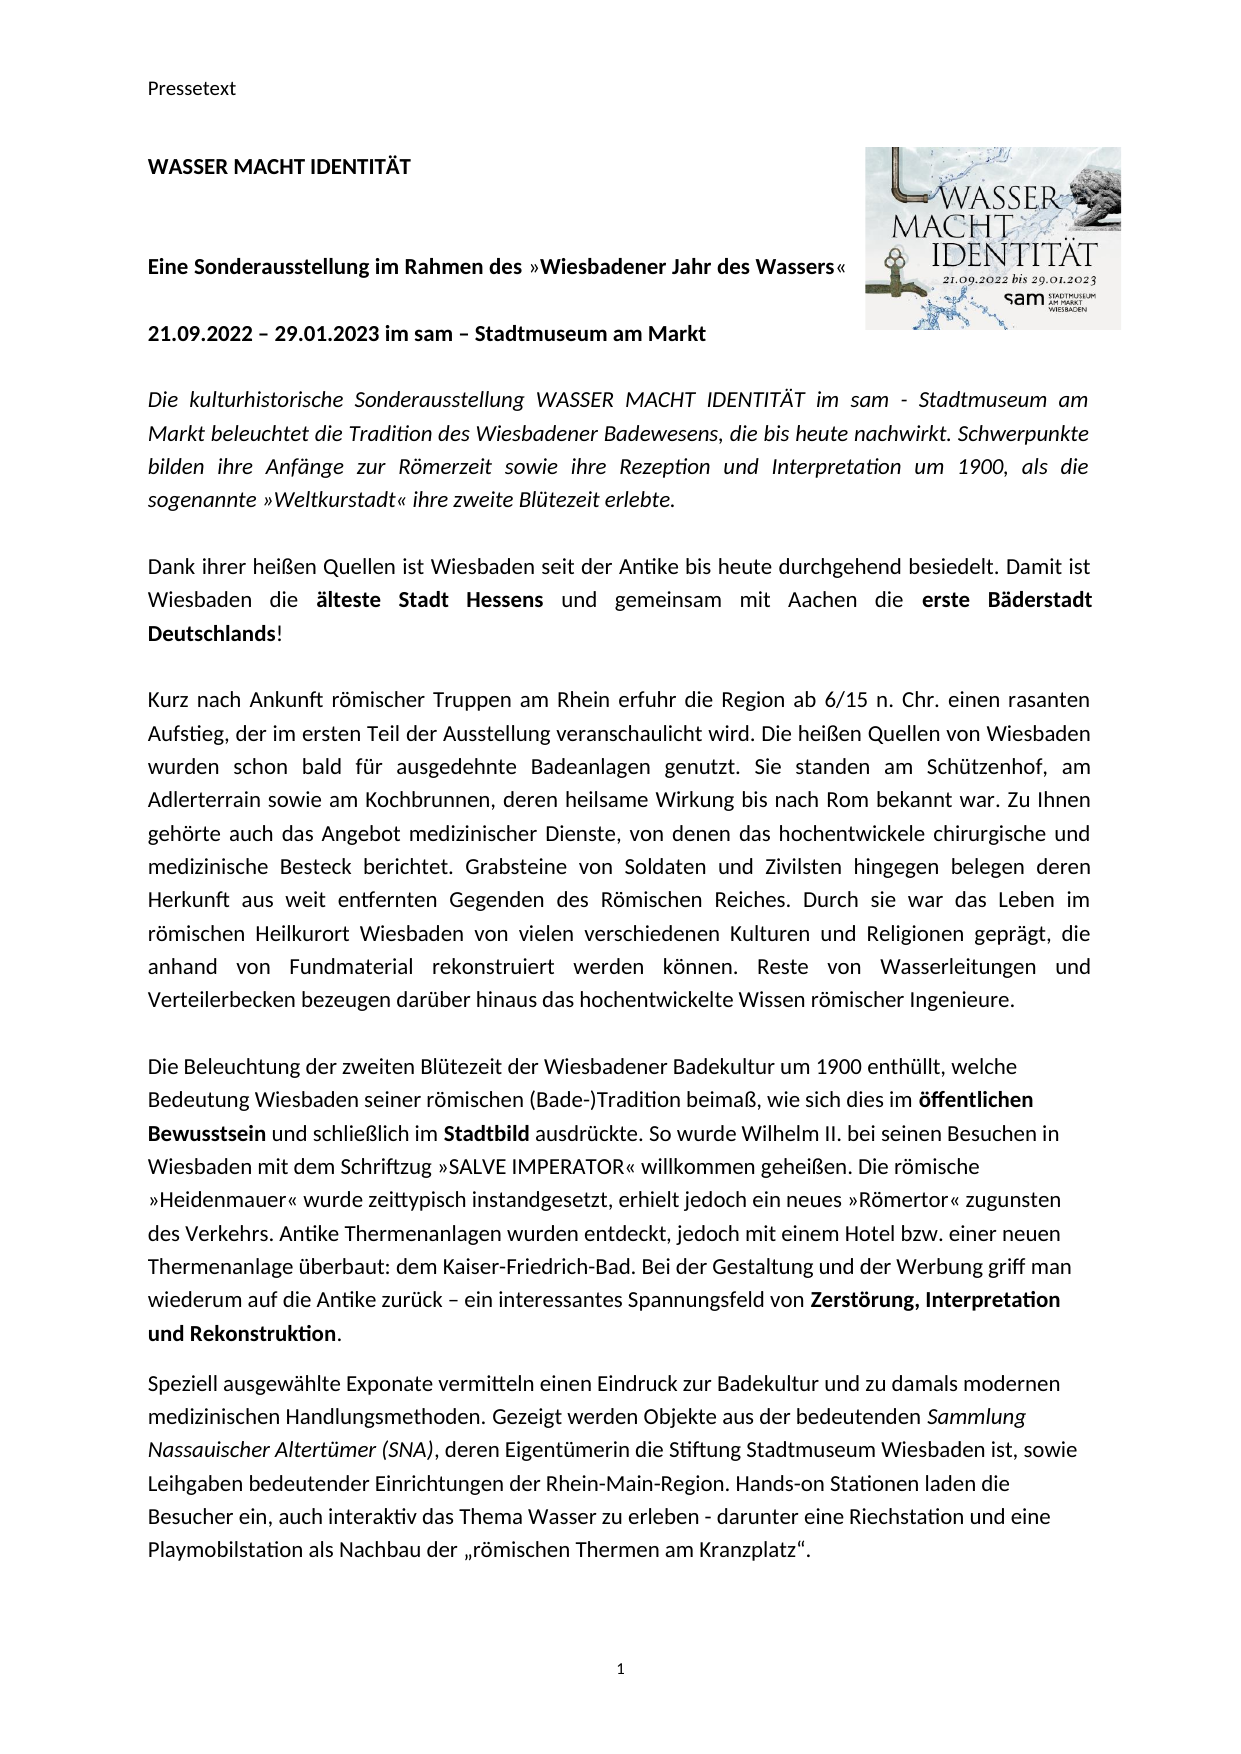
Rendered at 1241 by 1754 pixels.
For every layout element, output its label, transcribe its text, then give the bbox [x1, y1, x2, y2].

text Eine Sonderausstellung im Rahmen des »Wiesbadener Jahr des Wassers« 21.09.2022 – 29.01.2023 im sam – Stadtmuseum am Markt [148, 248, 1093, 348]
text Die Beleuchtung der zweiten Blütezeit der Wiesbadener Badekultur um 1900 enthüllt, welche Bedeutung Wiesbaden seiner römischen (Bade-)Tradition beimaß, wie sich dies im öffentlichen Bewusstsein und schließlich im Stadtbild ausdrückte. So wurde Wilhelm II. bei seinen Besuchen in Wiesbaden mit dem Schriftzug »SALVE IMPERATOR« willkommen geheißen. Die römische »Heidenmauer« wurde zeittypisch instandgesetzt, erhielt jedoch ein neues »Römertor« zugunsten des Verkehrs. Antike Thermenanlagen wurden entdeckt, jedoch mit einem Hotel bzw. einer neuen Thermenanlage überbaut: dem Kaiser-Friedrich-Bad. Bei der Gestaltung und der Werbung griff man wiederum auf die Antike zurück – ein interessantes Spannungsfeld von Zerstörung, Interpretation und Rekonstruktion. [148, 1048, 1093, 1348]
picture [864, 147, 1122, 329]
text Kurz nach Ankunft römischer Truppen am Rhein erfuhr die Region ab 6/15 n. Chr. einen rasanten Aufstieg, der im ersten Teil der Ausstellung veranschaulicht wird. Die heißen Quellen von Wiesbaden wurden schon bald für ausgedehnte Badeanlagen genutzt. Sie standen am Schützenhof, am Adlerterrain sowie am Kochbrunnen, deren heilsame Wirkung bis nach Rom bekannt war. Zu Ihnen gehörte auch das Angebot medizinischer Dienste, von denen das hochentwickele chirurgische und medizinische Besteck berichtet. Grabsteine von Soldaten und Zivilsten hingegen belegen deren Herkunft aus weit entfernten Gegenden des Römischen Reiches. Durch sie war das Leben im römischen Heilkurort Wiesbaden von vielen verschiedenen Kulturen und Religionen geprägt, die anhand von Fundmaterial rekonstruiert werden können. Reste von Wasserleitungen und Verteilerbecken bezeugen darüber hinaus das hochentwickelte Wissen römischer Ingenieure. [148, 681, 1093, 1014]
text WASSER MACHT IDENTITÄT [148, 148, 864, 181]
text Speziell ausgewählte Exponate vermitteln einen Eindruck zur Badekultur und zu damals modernen medizinischen Handlungsmethoden. Gezeigt werden Objekte aus der bedeutenden Sammlung Nassauischer Altertümer (SNA), deren Eigentümerin die Stiftung Stadtmuseum Wiesbaden ist, sowie Leihgaben bedeutender Einrichtungen der Rhein-Main-Region. Hands-on Stationen laden die Besucher ein, auch interaktiv das Thema Wasser zu erleben - darunter eine Riechstation und eine Playmobilstation als Nachbau der „römischen Thermen am Kranzplatz“. [148, 1364, 1093, 1564]
text Die kulturhistorische Sonderausstellung WASSER MACHT IDENTITÄT im sam - Stadtmuseum am Markt beleuchtet die Tradition des Wiesbadener Badewesens, die bis heute nachwirkt. Schwerpunkte bilden ihre Anfänge zur Römerzeit sowie ihre Rezeption und Interpretation um 1900, als die sogenannte »Weltkurstadt« ihre zweite Blütezeit erlebte. [148, 381, 1093, 514]
text Dank ihrer heißen Quellen ist Wiesbaden seit der Antike bis heute durchgehend besiedelt. Damit ist Wiesbaden die älteste Stadt Hessens und gemeinsam mit Aachen die erste Bäderstadt Deutschlands! [148, 548, 1093, 648]
